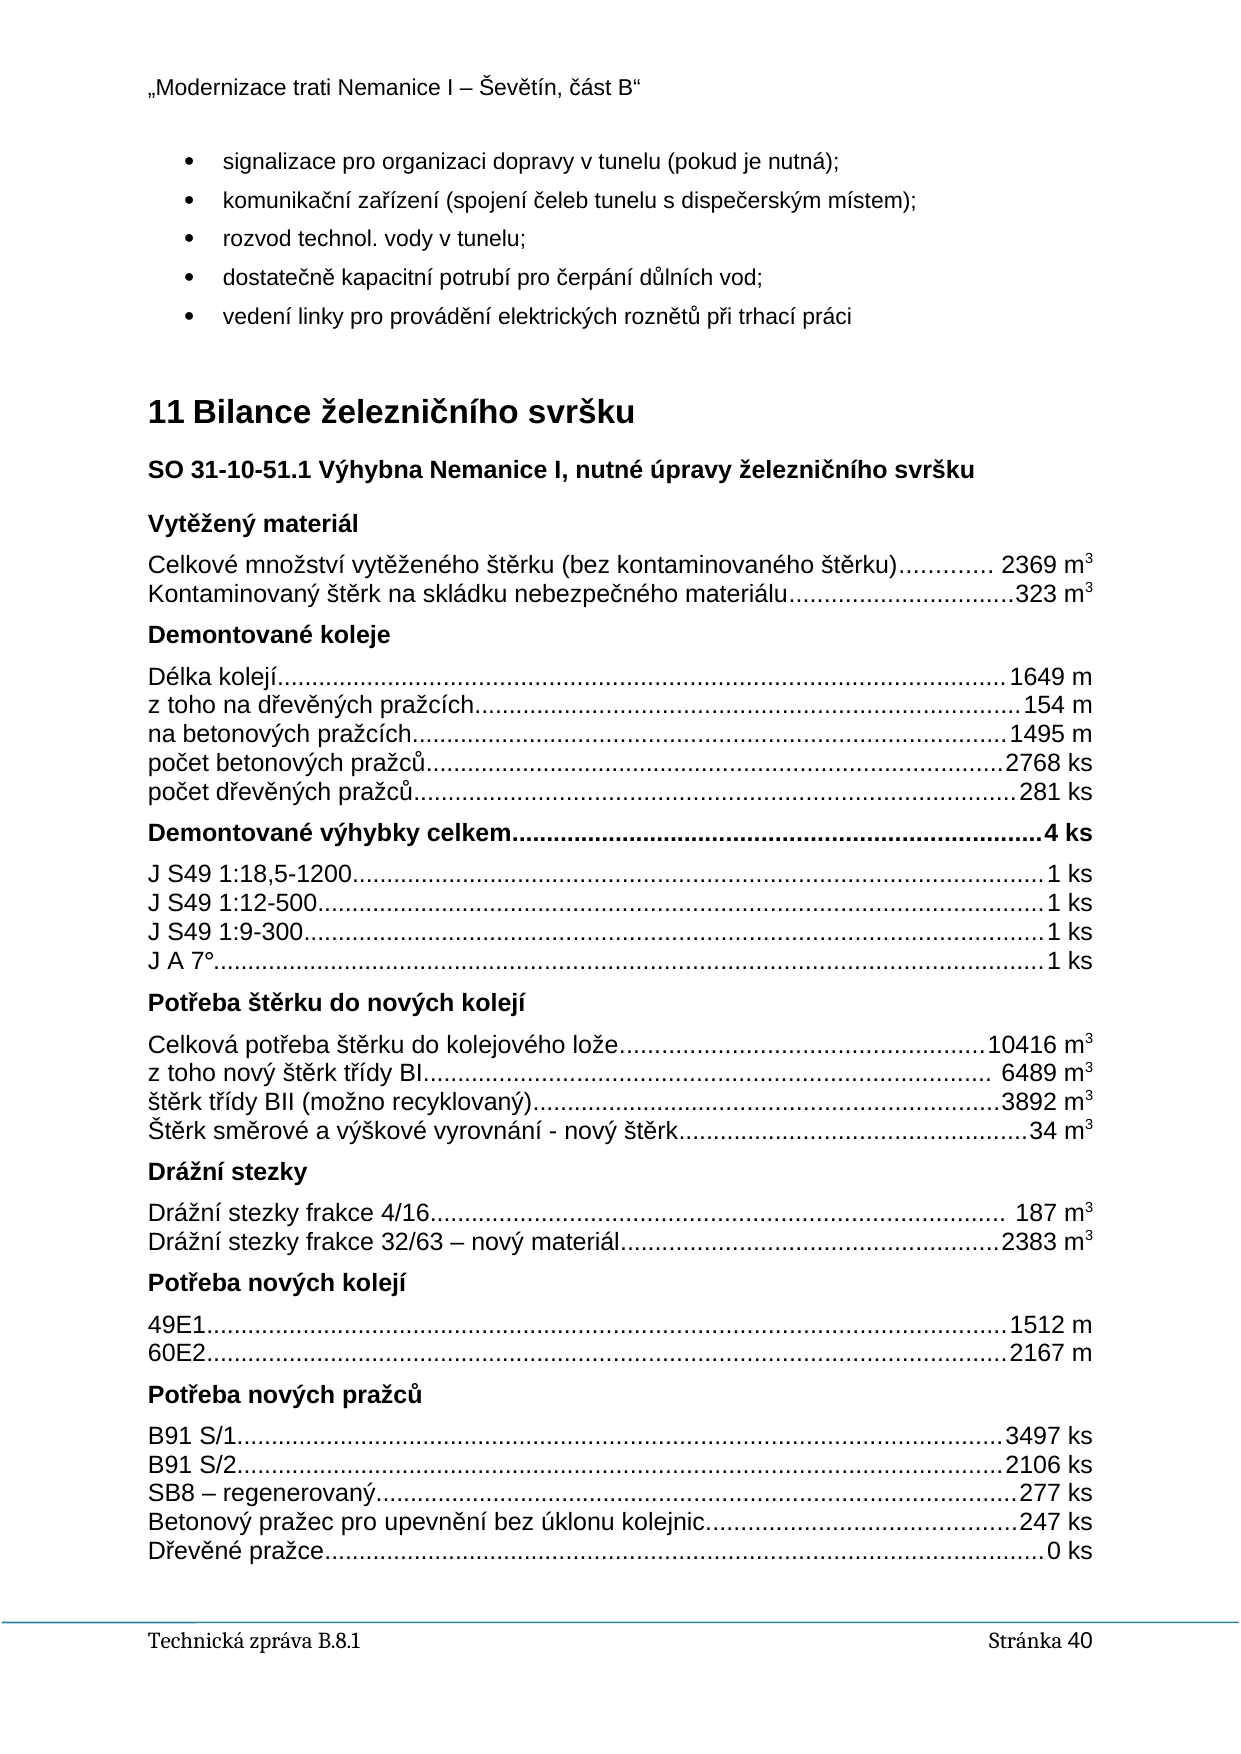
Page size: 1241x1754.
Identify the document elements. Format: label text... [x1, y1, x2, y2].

list vedení linky pro provádění elektrických roznětů při trhací práci [185, 303, 1092, 329]
text Drážní stezky frakce 32/63 – nový materiál 2383 m3 [148, 1227, 1092, 1256]
text Celkové množství vytěženého štěrku (bez kontaminovaného štěrku) 2369 m3 [148, 550, 1092, 579]
text počet betonových pražců 2768 ks [148, 748, 1092, 777]
list komunikační zařízení (spojení čeleb tunelu s dispečerským místem); [185, 187, 1092, 213]
text Drážní stezky [148, 1157, 1092, 1186]
text B91 S/2 2106 ks [148, 1450, 1092, 1478]
list dostatečně kapacitní potrubí pro čerpání důlních vod; [185, 264, 1092, 291]
text Štěrk směrové a výškové vyrovnání - nový štěrk 34 m3 [148, 1116, 1092, 1145]
text z toho na dřevěných pražcích 154 m [148, 690, 1092, 719]
text J A 7° 1 ks [148, 945, 1092, 976]
text na betonových pražcích 1495 m [148, 719, 1092, 748]
text 49E1 1512 m [148, 1310, 1092, 1338]
text 60E2 2167 m [148, 1338, 1092, 1367]
text J S49 1:9-300 1 ks [148, 917, 1092, 945]
text štěrk třídy BII (možno recyklovaný) 3892 m3 [148, 1087, 1092, 1116]
text Dřevěné pražce 0 ks [148, 1536, 1092, 1565]
text Betonový pražec pro upevnění bez úklonu kolejnic 247 ks [148, 1507, 1092, 1536]
text z toho nový štěrk třídy BI 6489 m3 [148, 1058, 1092, 1087]
list signalizace pro organizaci dopravy v tunelu (pokud je nutná); [185, 148, 1092, 174]
text Demontované koleje [148, 620, 1092, 649]
subtitle Bilance železničního svršku [148, 392, 1092, 430]
text SO 31-10-51.1 Výhybna Nemanice I, nutné úpravy železničního svršku [148, 455, 1092, 484]
text Potřeba nových pražců [148, 1380, 1092, 1408]
text Vytěžený materiál [148, 509, 1092, 538]
text Drážní stezky frakce 4/16 187 m3 [148, 1198, 1092, 1227]
text SB8 – regenerovaný 277 ks [148, 1478, 1092, 1507]
text počet dřevěných pražců 281 ks [148, 777, 1092, 805]
text J S49 1:18,5-1200 1 ks [148, 859, 1092, 888]
text Kontaminovaný štěrk na skládku nebezpečného materiálu 323 m3 [148, 579, 1092, 608]
text Délka kolejí 1649 m [148, 662, 1092, 690]
text Potřeba nových kolejí [148, 1268, 1092, 1297]
list rozvod technol. vody v tunelu; [185, 225, 1092, 252]
text Demontované výhybky celkem 4 ks [148, 818, 1092, 847]
text Celková potřeba štěrku do kolejového lože 10416 m3 [148, 1030, 1092, 1058]
text Potřeba štěrku do nových kolejí [148, 988, 1092, 1017]
text B91 S/1 3497 ks [148, 1421, 1092, 1450]
text J S49 1:12-500 1 ks [148, 888, 1092, 917]
